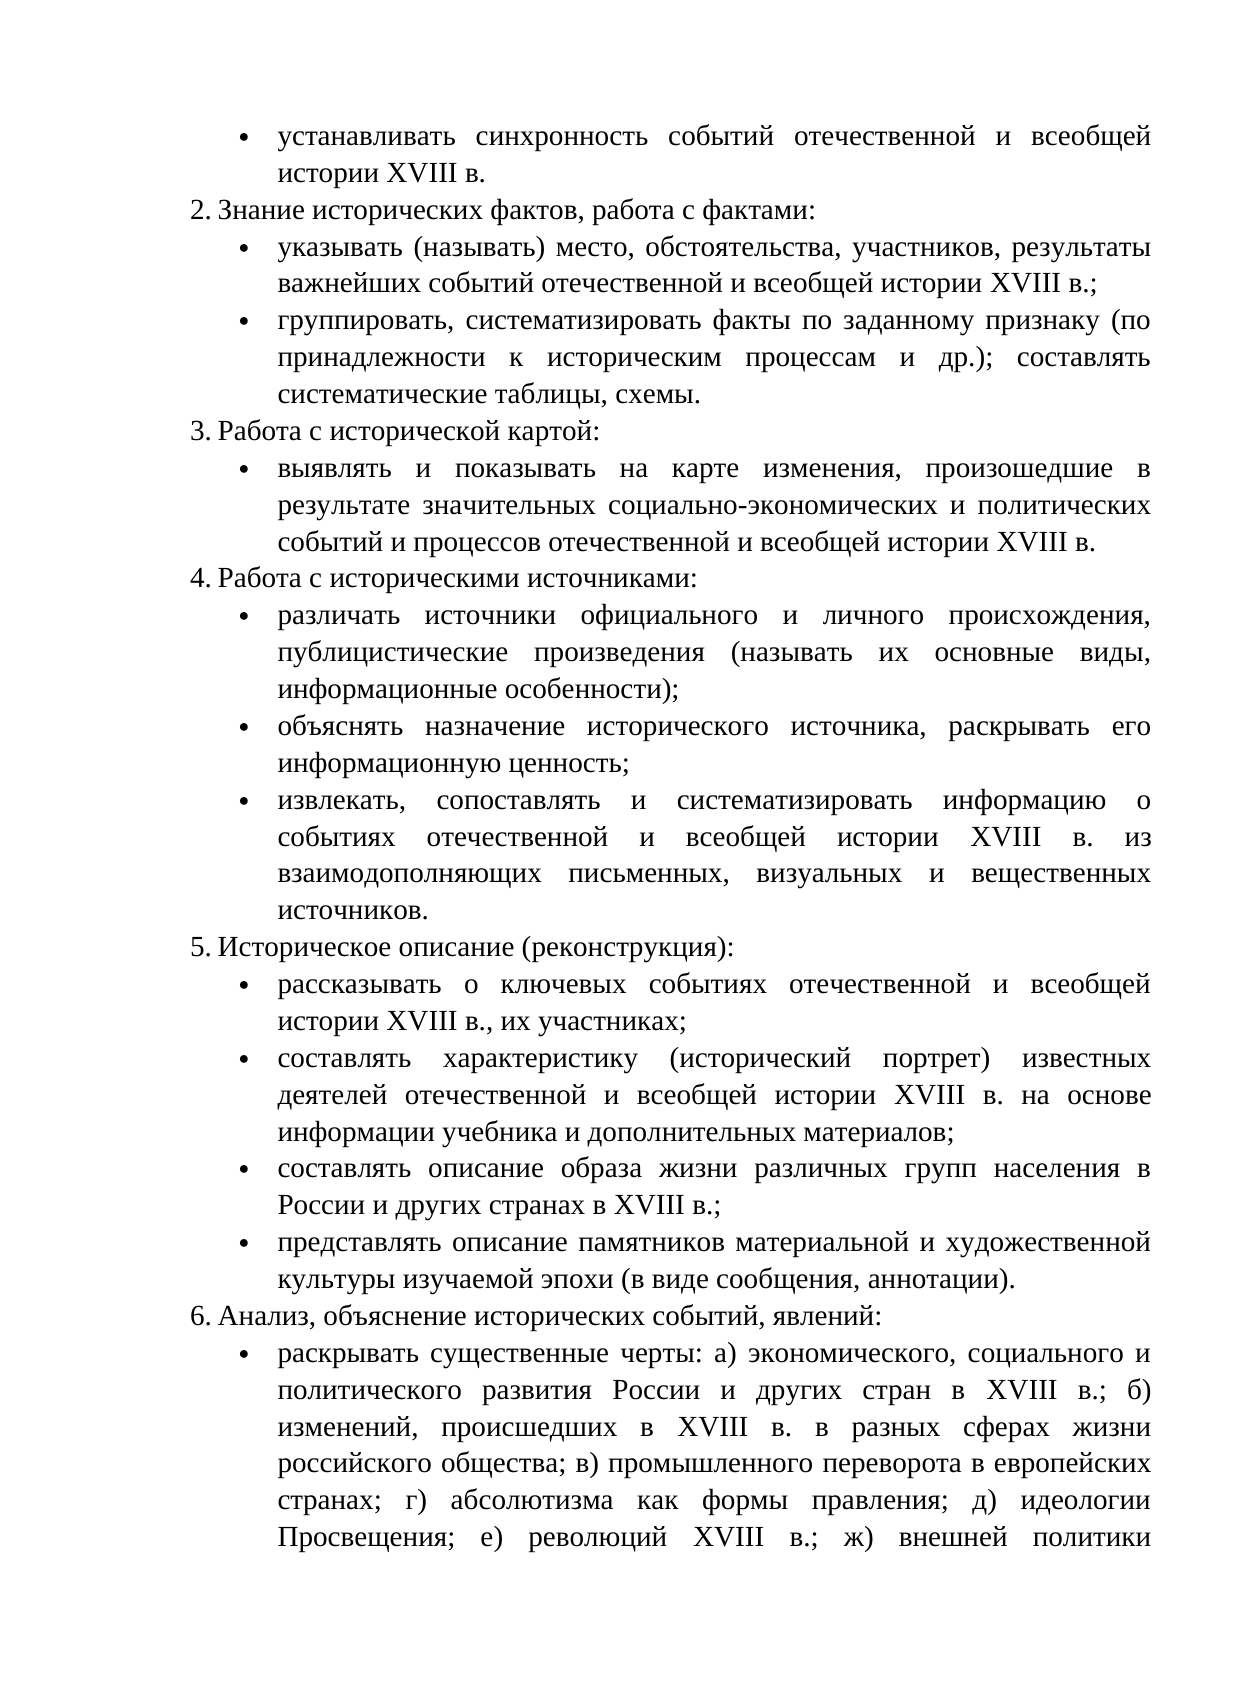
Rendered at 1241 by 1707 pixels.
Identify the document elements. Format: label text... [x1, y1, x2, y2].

list объяснять назначение исторического источника, раскрывать его информационную ценность; [240, 708, 1152, 778]
list составлять описание образа жизни различных групп населения в России и других странах в XVIII в.; [240, 1151, 1152, 1221]
list устанавливать синхронность событий отечественной и всеобщей истории XVIII в. [240, 118, 1152, 188]
list различать источники официального и личного происхождения, публицистические произведения (называть их основные виды, информационные особенности); [240, 597, 1152, 705]
text 6. Анализ, объяснение исторических событий, явлений: [190, 1298, 1152, 1332]
list составлять характеристику (исторический портрет) известных деятелей отечественной и всеобщей истории XVIII в. на основе информации учебника и дополнительных материалов; [240, 1040, 1152, 1147]
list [240, 1335, 1152, 1553]
list представлять описание памятников материальной и художественной культуры изучаемой эпохи (в виде сообщения, аннотации). [240, 1224, 1152, 1295]
list извлекать, сопоставлять и систематизировать информацию о событиях отечественной и всеобщей истории XVIII в. из взаимодополняющих письменных, визуальных и вещественных источников. [240, 782, 1152, 926]
text 2. Знание исторических фактов, работа с фактами: [190, 192, 1152, 225]
list указывать (называть) место, обстоятельства, участников, результаты важнейших событий отечественной и всеобщей истории XVIII в.; [240, 229, 1152, 299]
list рассказывать о ключевых событиях отечественной и всеобщей истории XVIII в., их участниках; [240, 966, 1152, 1037]
text 5. Историческое описание (реконструкция): [190, 929, 1152, 963]
text 4. Работа с историческими источниками: [190, 561, 1152, 594]
list выявлять и показывать на карте изменения, произошедшие в результате значительных социально-экономических и политических событий и процессов отечественной и всеобщей истории XVIII в. [240, 450, 1152, 557]
list группировать, систематизировать факты по заданному признаку (по принадлежности к историческим процессам и др.); составлять систематические таблицы, схемы. [240, 302, 1152, 410]
text 3. Работа с исторической картой: [190, 413, 1152, 447]
